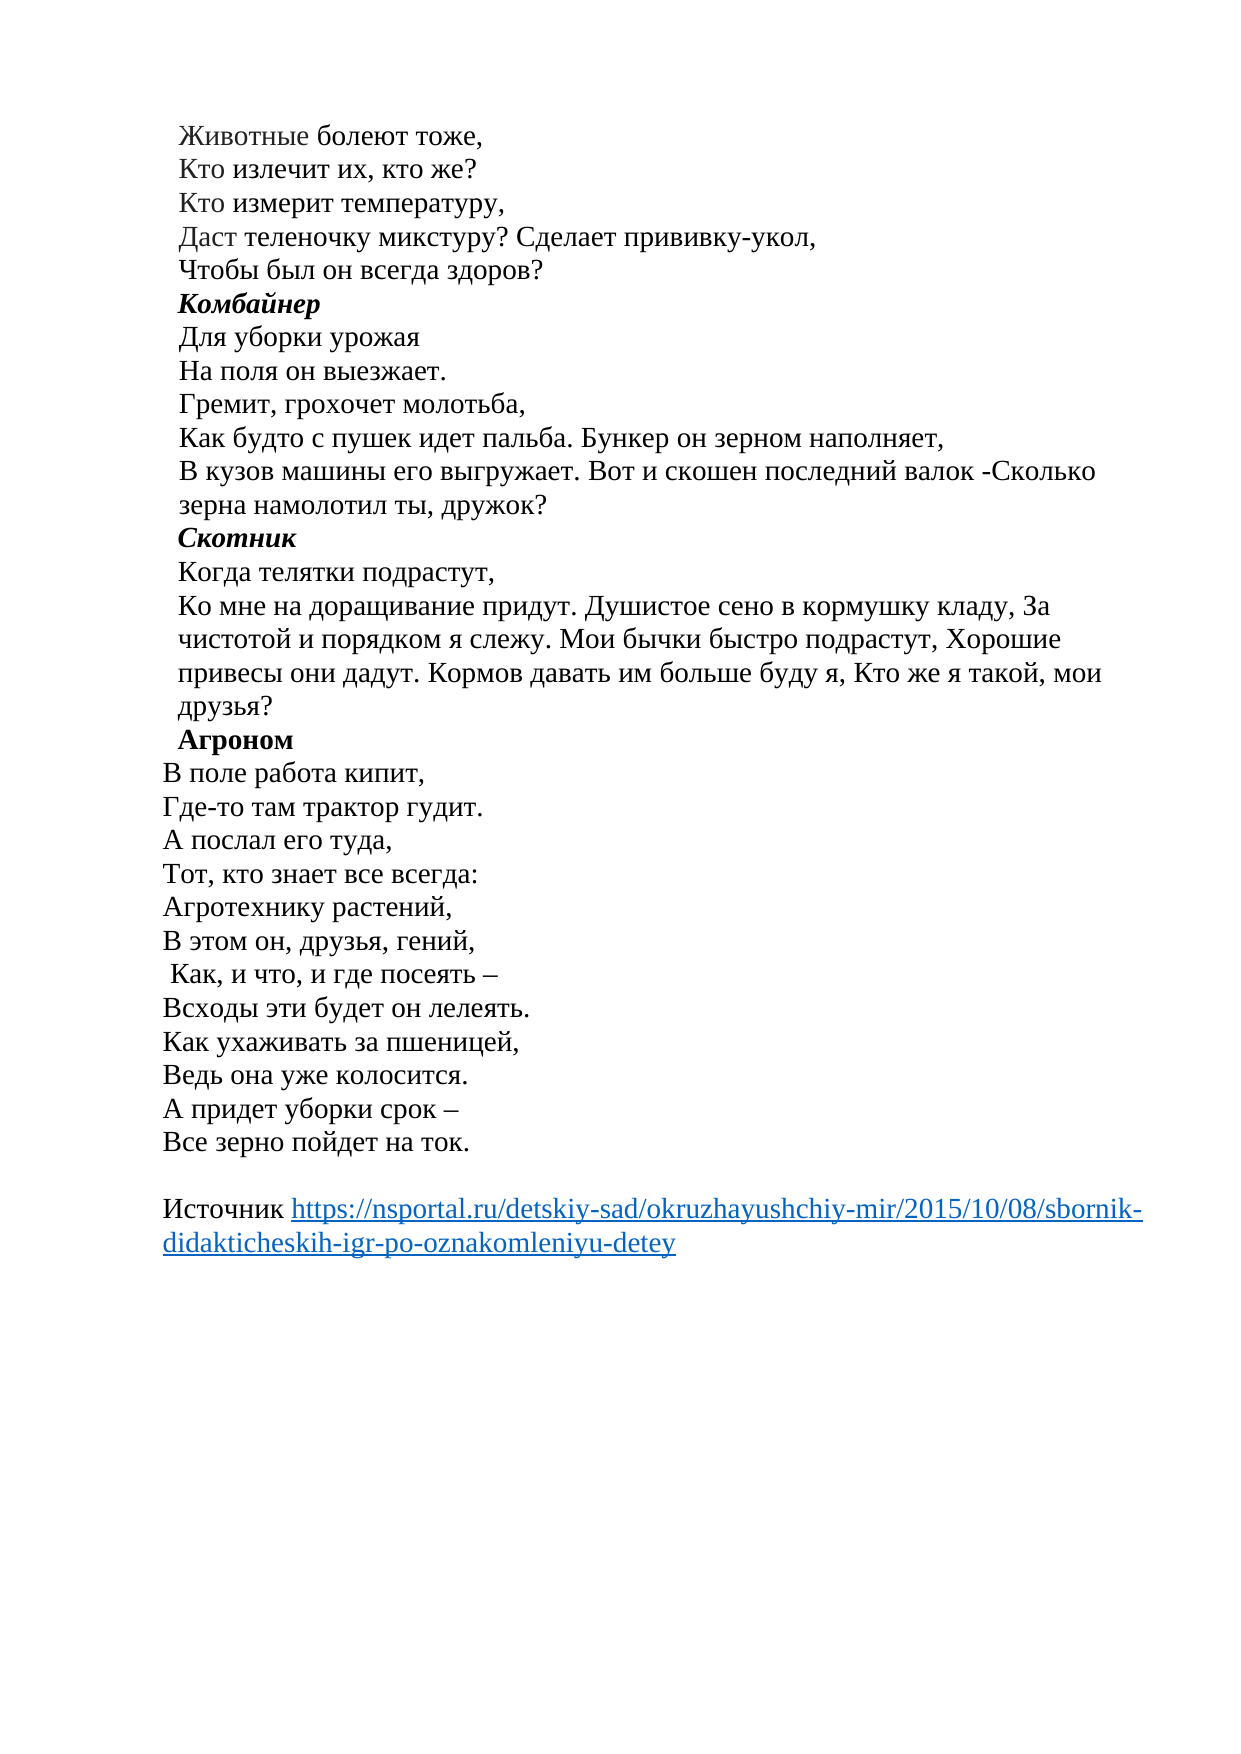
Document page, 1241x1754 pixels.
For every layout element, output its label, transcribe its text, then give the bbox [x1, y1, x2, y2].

text Кто измерит температуру, [178, 185, 1106, 219]
text Источник https://nsportal.ru/detskiy-sad/okruzhayushchiy-mir/2015/10/08/sbornik-didakticheskih-igr-po-oznakomleniyu-detey [162, 1191, 1152, 1258]
text В этом он, друзья, гений, [162, 923, 1152, 957]
text Тот, кто знает все всегда: [162, 856, 1152, 889]
text Комбайнер [177, 286, 1152, 319]
text А придет уборки срок – [162, 1091, 1152, 1124]
text Кто излечит их, кто же? [178, 152, 1106, 185]
text В поле работа кипит, [162, 755, 1152, 789]
text Чтобы был он всегда здоров? [178, 252, 1106, 286]
text Как, и что, и где посеять – [162, 957, 1152, 990]
text Ко мне на доращивание придут. Душистое сено в кормушку кладу, За чистотой и порядком я слежу. Мои бычки быстро подрастут, Хорошие привесы они дадут. Кормов давать им больше буду я, Кто же я такой, мои друзья? [178, 588, 1152, 722]
text Когда телятки подрастут, [178, 554, 1152, 588]
text А послал его туда, [162, 822, 1152, 856]
text Как ухаживать за пшеницей, [162, 1024, 1152, 1057]
text Ведь она уже колосится. [162, 1057, 1152, 1091]
text Скотник [177, 521, 1152, 554]
text Гремит, грохочет молотьба, [179, 386, 1152, 420]
text Всходы эти будет он лелеять. [162, 990, 1152, 1024]
text Где-то там трактор гудит. [162, 789, 1152, 822]
text Все зерно пойдет на ток. [162, 1124, 1152, 1158]
text Даст теленочку микстуру? Сделает прививку-укол, [178, 219, 1106, 252]
text В кузов машины его выгружает. Вот и скошен последний валок -Сколько зерна намолотил ты, дружок? [179, 453, 1152, 521]
text Как будто с пушек идет пальба. Бункер он зерном наполняет, [179, 420, 1152, 453]
text Агроном [177, 722, 1152, 755]
text Для уборки урожая [179, 319, 1152, 353]
text Агротехнику растений, [162, 889, 1152, 923]
text Животные болеют тоже, [178, 118, 1106, 152]
text На поля он выезжает. [179, 353, 1152, 386]
